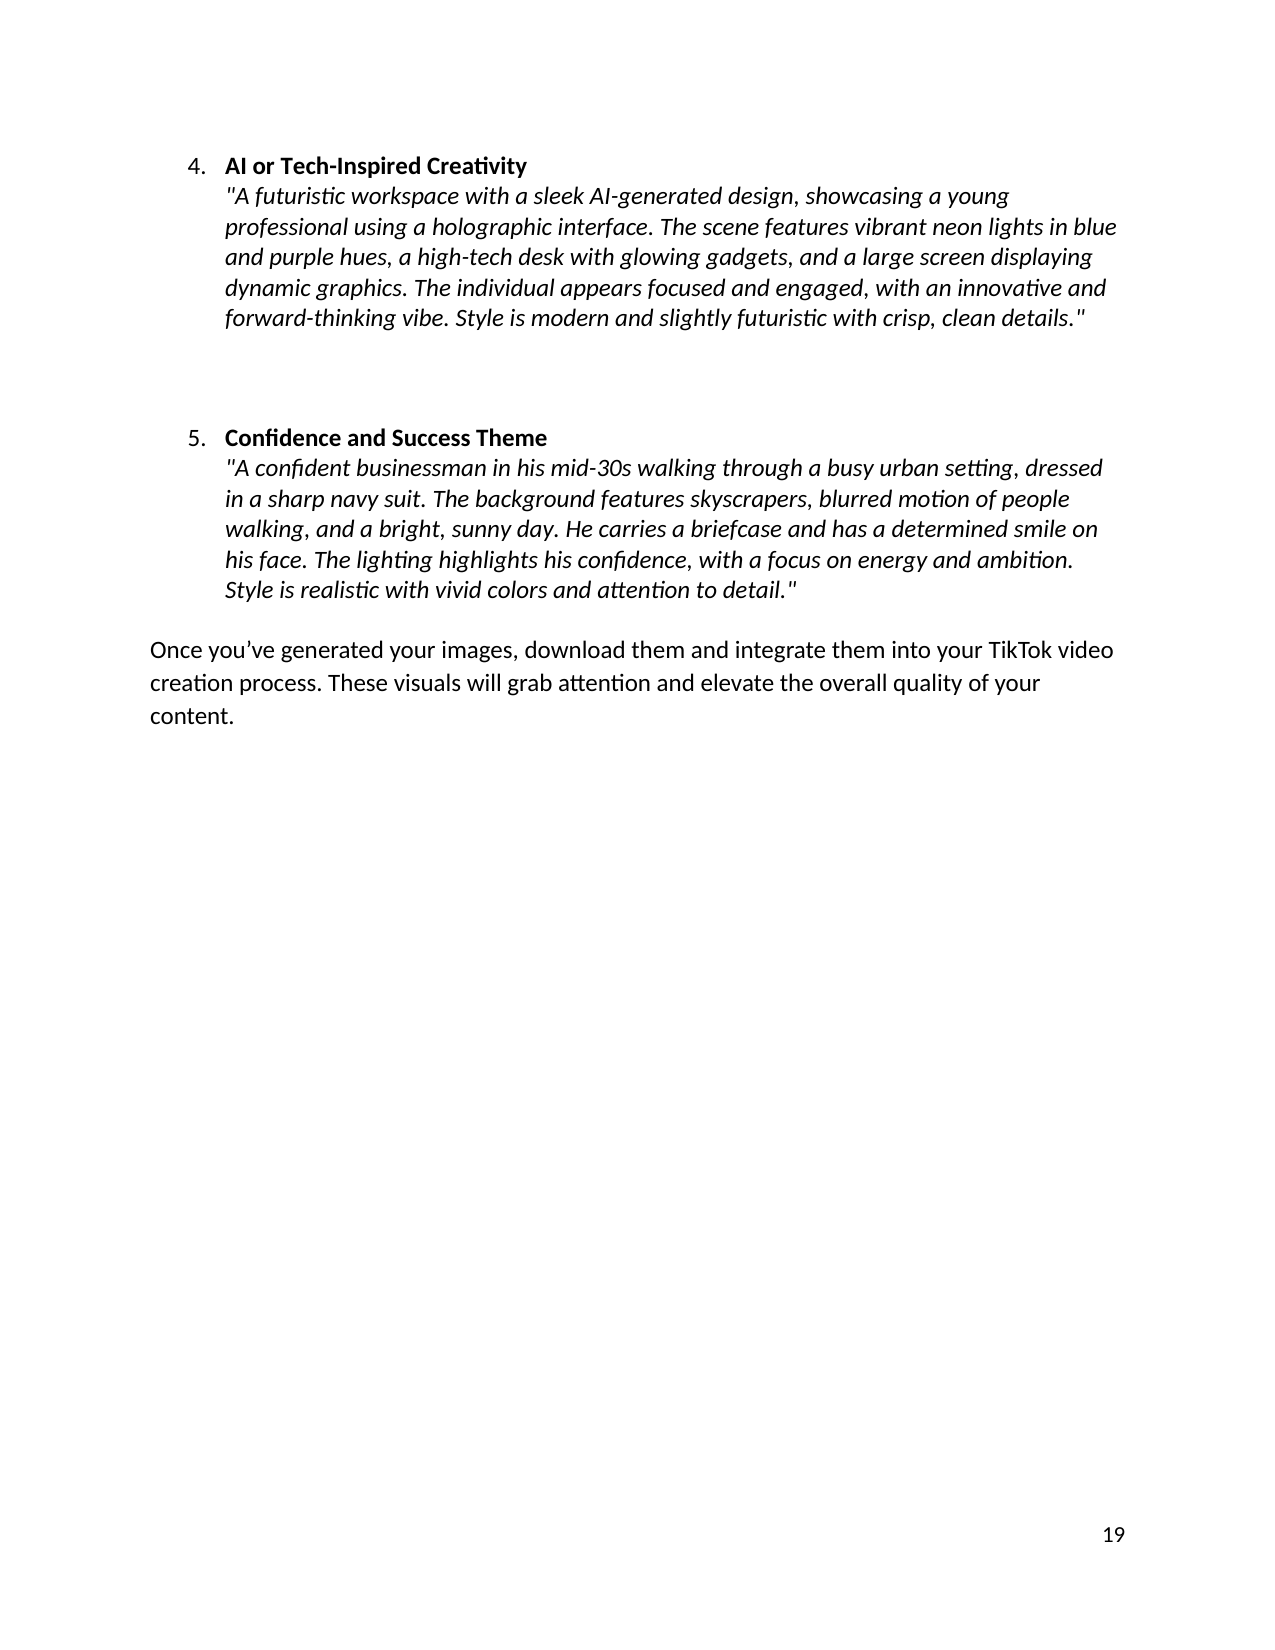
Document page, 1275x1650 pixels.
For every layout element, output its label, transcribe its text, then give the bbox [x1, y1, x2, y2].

list AI or Tech-Inspired Creativity "A futuristic workspace with a sleek AI-generated design, showcasing a young professional using a holographic interface. The scene features vibrant neon lights in blue and purple hues, a high-tech desk with glowing gadgets, and a large screen displaying dynamic graphics. The individual appears focused and engaged, with an innovative and forward-thinking vibe. Style is modern and slightly futuristic with crisp, clean details." [187, 150, 1125, 333]
list Confidence and Success Theme "A confident businessman in his mid-30s walking through a busy urban setting, dressed in a sharp navy suit. The background features skyscrapers, blurred motion of people walking, and a bright, sunny day. He carries a briefcase and has a determined smile on his face. The lighting highlights his confidence, with a focus on energy and ambition. Style is realistic with vivid colors and attention to detail." [187, 422, 1125, 605]
text Once you’ve generated your images, download them and integrate them into your TikTok video creation process. These visuals will grab attention and elevate the overall quality of your content. [150, 634, 1125, 731]
